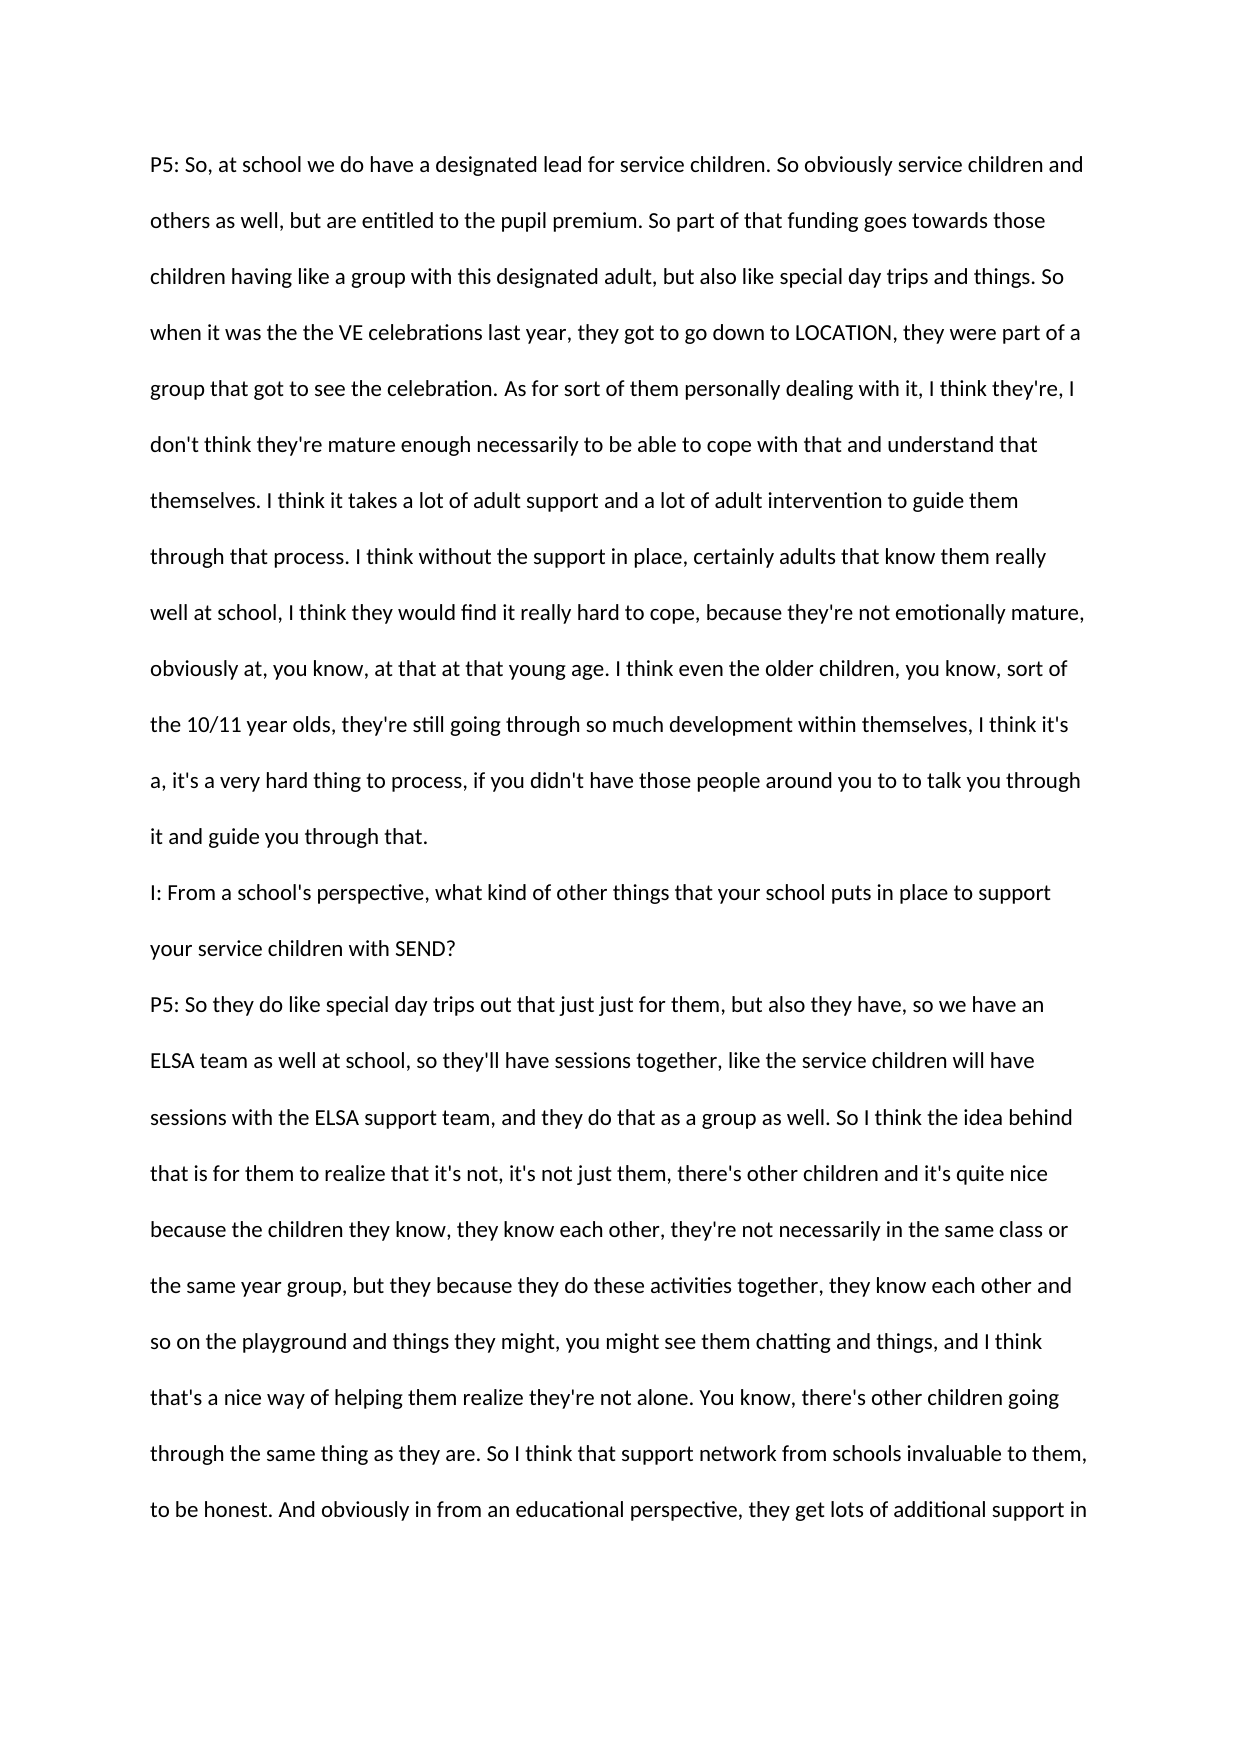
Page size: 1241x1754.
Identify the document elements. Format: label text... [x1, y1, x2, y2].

text P5: So, at school we do have a designated lead for service children. So obviously service children and others as well, but are entitled to the pupil premium. So part of that funding goes towards those children having like a group with this designated adult, but also like special day trips and things. So when it was the the VE celebrations last year, they got to go down to LOCATION, they were part of a group that got to see the celebration. As for sort of them personally dealing with it, I think they're, I don't think they're mature enough necessarily to be able to cope with that and understand that themselves. I think it takes a lot of adult support and a lot of adult intervention to guide them through that process. I think without the support in place, certainly adults that know them really well at school, I think they would find it really hard to cope, because they're not emotionally mature, obviously at, you know, at that at that young age. I think even the older children, you know, sort of the 10/11 year olds, they're still going through so much development within themselves, I think it's a, it's a very hard thing to process, if you didn't have those people around you to to talk you through it and guide you through that. [150, 150, 1090, 851]
text I: From a school's perspective, what kind of other things that your school puts in place to support your service children with SEND? [150, 878, 1090, 963]
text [150, 991, 1090, 1523]
